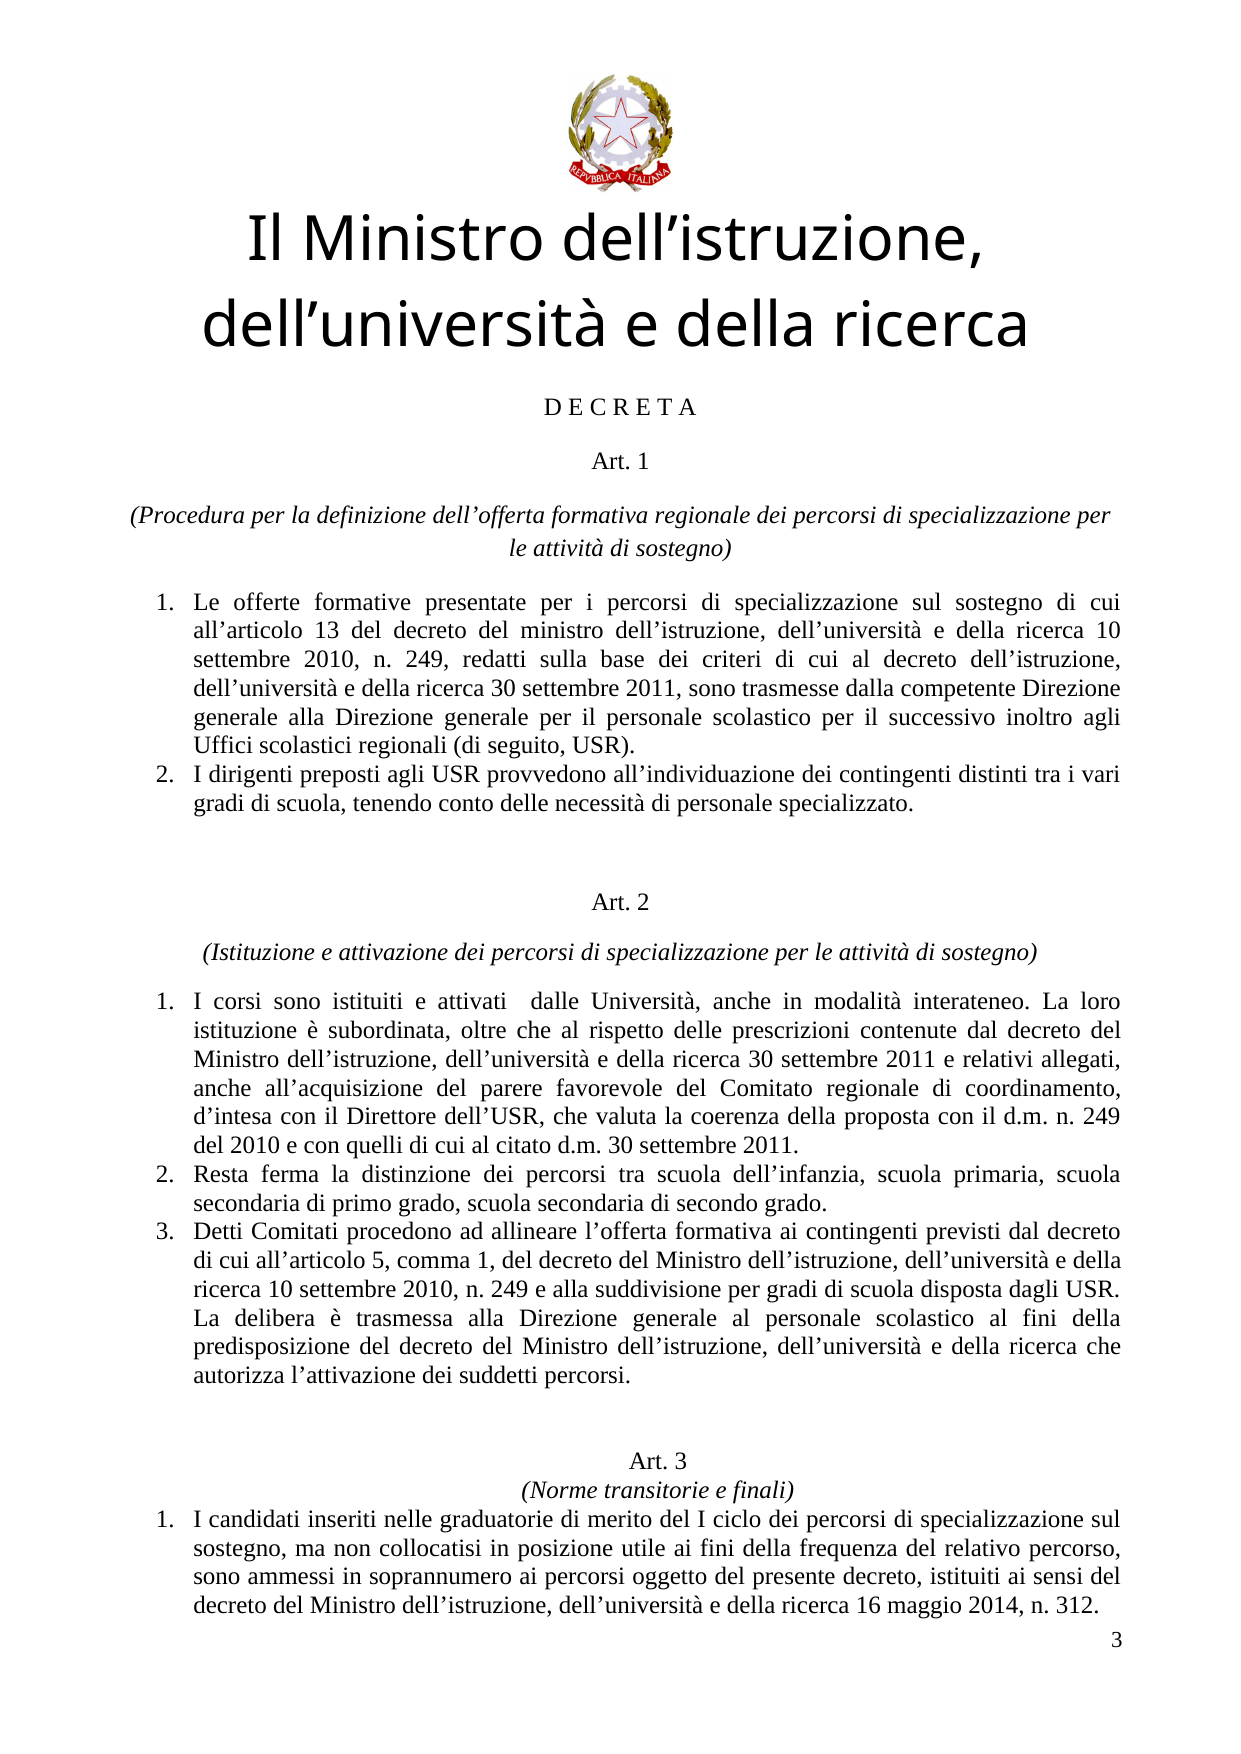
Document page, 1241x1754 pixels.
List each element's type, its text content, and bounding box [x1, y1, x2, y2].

list I dirigenti preposti agli USR provvedono all’individuazione dei contingenti distinti tra i vari gradi di scuola, tenendo conto delle necessità di personale specializzato. [156, 759, 1122, 817]
list I corsi sono istituiti e attivati dalle Università, anche in modalità interateneo. La loro istituzione è subordinata, oltre che al rispetto delle prescrizioni contenute dal decreto del Ministro dell’istruzione, dell’università e della ricerca 30 settembre 2011 e relativi allegati, anche all’acquisizione del parere favorevole del Comitato regionale di coordinamento, d’intesa con il Direttore dell’USR, che valuta la coerenza della proposta con il d.m. n. 249 del 2010 e con quelli di cui al citato d.m. 30 settembre 2011. [156, 986, 1122, 1159]
list Le offerte formative presentate per i percorsi di specializzazione sul sostegno di cui all’articolo 13 del decreto del ministro dell’istruzione, dell’università e della ricerca 10 settembre 2010, n. 249, redatti sulla base dei criteri di cui al decreto dell’istruzione, dell’università e della ricerca 30 settembre 2011, sono trasmesse dalla competente Direzione generale alla Direzione generale per il personale scolastico per il successivo inoltro agli Uffici scolastici regionali (di seguito, USR). [156, 587, 1122, 759]
list Art. 3 [193, 1446, 1122, 1475]
text (Istituzione e attivazione dei percorsi di specializzazione per le attività di sostegno) [118, 937, 1122, 966]
text Art. 2 [118, 887, 1122, 916]
text D E C R E T A [118, 392, 1122, 421]
list (Norme transitorie e finali) [193, 1475, 1122, 1504]
list I candidati inseriti nelle graduatorie di merito del I ciclo dei percorsi di specializzazione sul sostegno, ma non collocatisi in posizione utile ai fini della frequenza del relativo percorso, sono ammessi in soprannumero ai percorsi oggetto del presente decreto, istituiti ai sensi del decreto del Ministro dell’istruzione, dell’università e della ricerca 16 maggio 2014, n. 312. [156, 1504, 1122, 1619]
text (Procedura per la definizione dell’offerta formativa regionale dei percorsi di specializzazione per le attività di sostegno) [118, 500, 1122, 562]
list Detti Comitati procedono ad allineare l’offerta formativa ai contingenti previsti dal decreto di cui all’articolo 5, comma 1, del decreto del Ministro dell’istruzione, dell’università e della ricerca 10 settembre 2010, n. 249 e alla suddivisione per gradi di scuola disposta dagli USR. La delibera è trasmessa alla Direzione generale al personale scolastico al fini della predisposizione del decreto del Ministro dell’istruzione, dell’università e della ricerca che autorizza l’attivazione dei suddetti percorsi. [156, 1216, 1122, 1389]
picture [566, 73, 674, 194]
text Art. 1 [118, 446, 1122, 475]
list Resta ferma la distinzione dei percorsi tra scuola dell’infanzia, scuola primaria, scuola secondaria di primo grado, scuola secondaria di secondo grado. [156, 1159, 1122, 1216]
